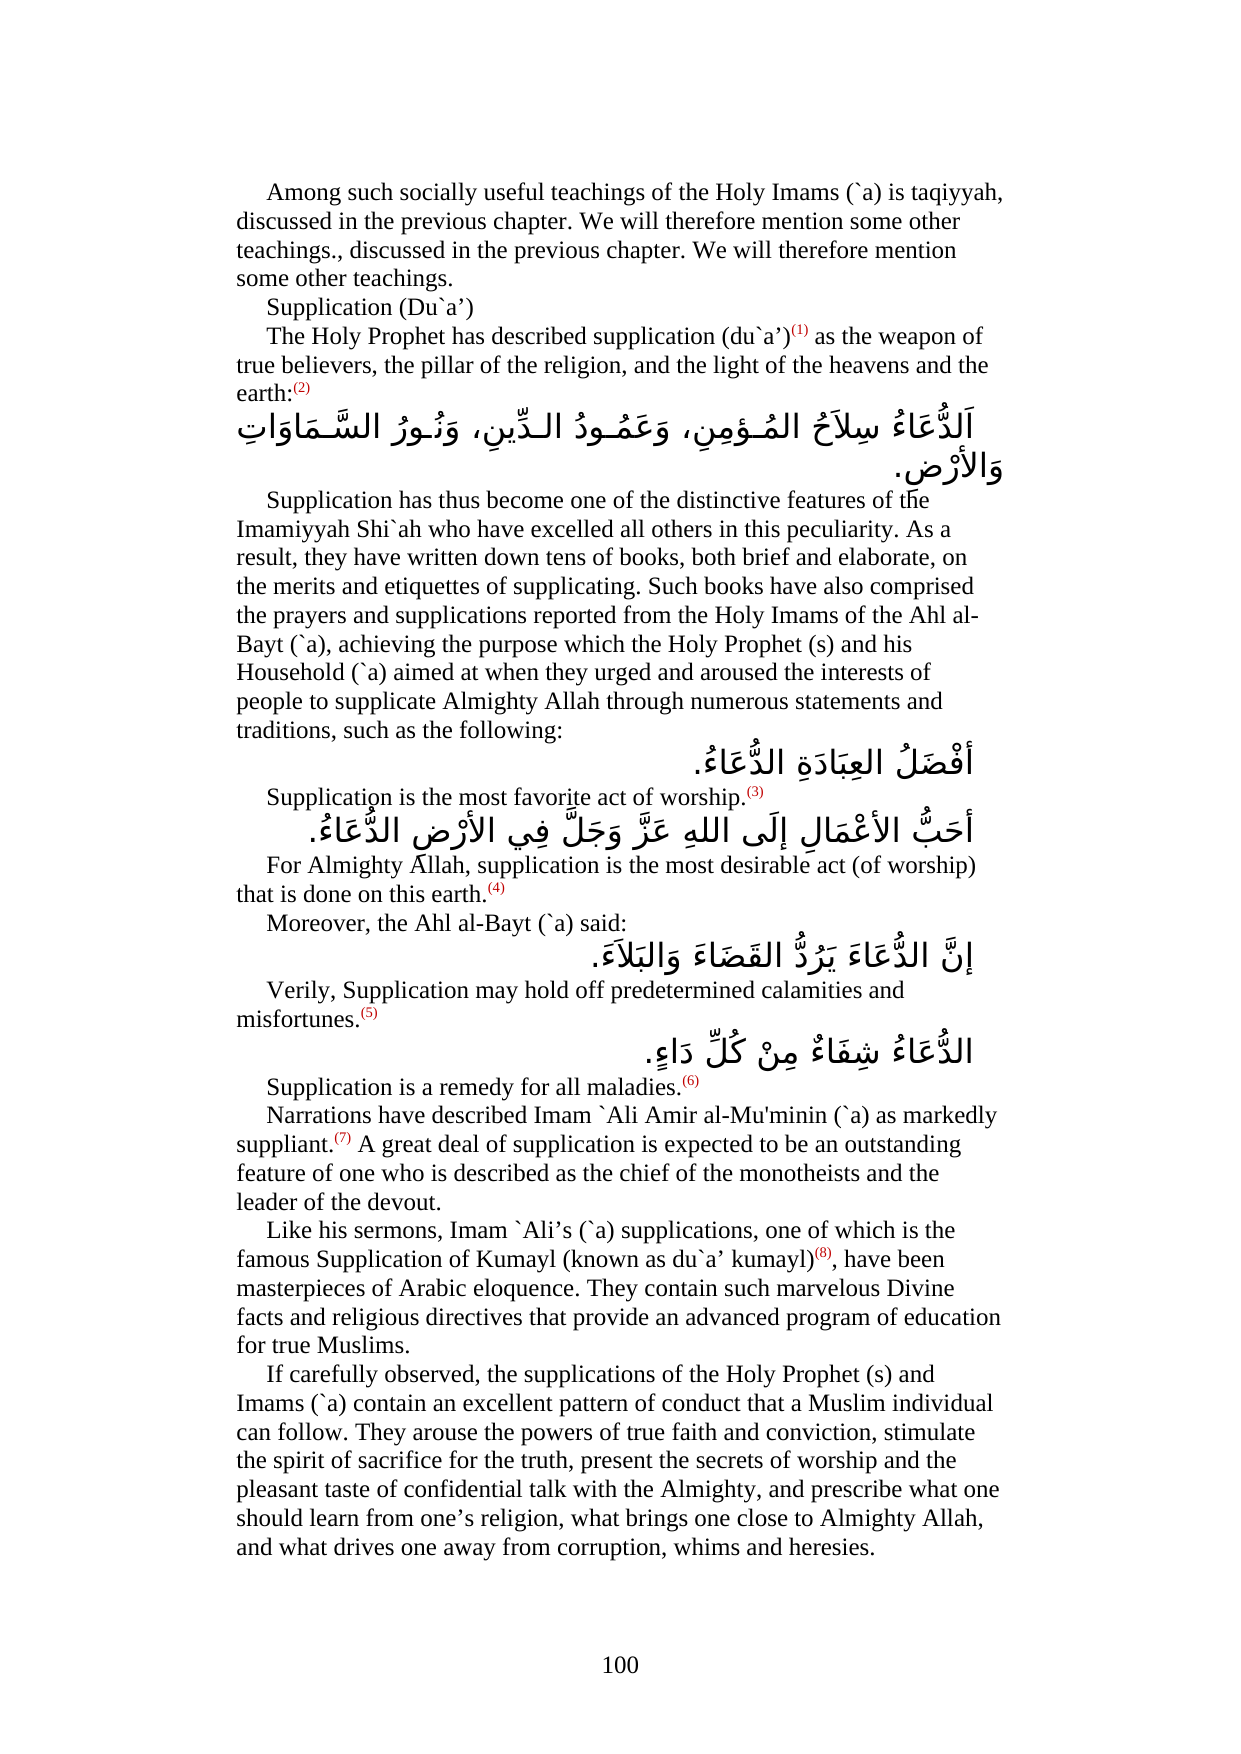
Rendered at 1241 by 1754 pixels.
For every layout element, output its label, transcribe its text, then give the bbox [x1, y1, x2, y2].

text If carefully observed, the supplications of the Holy Prophet (s) and Imams (`a) contain an excellent pattern of conduct that a Muslim individual can follow. They arouse the powers of true faith and conviction, stimulate the spirit of sacrifice for the truth, present the secrets of worship and the pleasant taste of confidential talk with the Almighty, and prescribe what one should learn from one’s religion, what brings one close to Almighty Allah, and what drives one away from corruption, whims and heresies. [236, 1359, 1004, 1560]
text The Holy Prophet has described supplication (du`a’)(1) as the weapon of true believers, the pillar of the religion, and the light of the heavens and the earth:(2) [236, 321, 1004, 407]
text Verily, Supplication may hold off predetermined calamities and misfortunes.(5) [236, 975, 1004, 1033]
text إنَّ الدُّعَاءَ يَرُدُّ القَضَاءَ وَالبَلاَءَ. [236, 936, 1004, 975]
text اَلدُّعَاءُ سِلاَحُ المُؤمِنِ، وَعَمُودُ الدِّينِ، وَنُورُ السَّمَاوَاتِ وَالأرْضِ. [236, 407, 1004, 485]
text Supplication has thus become one of the distinctive features of the Imamiyyah Shi`ah who have excelled all others in this peculiarity. As a result, they have written down tens of books, both brief and elaborate, on the merits and etiquettes of supplicating. Such books have also comprised the prayers and supplications reported from the Holy Imams of the Ahl al-Bayt (`a), achieving the purpose which the Holy Prophet (s) and his Household (`a) aimed at when they urged and aroused the interests of people to supplicate Almighty Allah through numerous statements and traditions, such as the following: [236, 485, 1004, 744]
text For Almighty Allah, supplication is the most desirable act (of worship) that is done on this earth.(4) [236, 850, 1004, 908]
text Supplication is a remedy for all maladies.(6) [236, 1072, 1004, 1100]
text Supplication is the most favorite act of worship.(3) [236, 782, 1004, 811]
text Moreover, the Ahl al-Bayt (`a) said: [236, 908, 1004, 936]
text أفْضَلُ العِبَادَةِ الدُّعَاءُ. [236, 744, 1004, 782]
text Among such socially useful teachings of the Holy Imams (`a) is taqiyyah, discussed in the previous chapter. We will therefore mention some other teachings., discussed in the previous chapter. We will therefore mention some other teachings. [236, 177, 1004, 292]
text الدُّعَاءُ شِفَاءٌ مِنْ كُلِّ دَاءٍ. [236, 1033, 1004, 1072]
text Narrations have described Imam `Ali Amir al-Mu'minin (`a) as markedly suppliant.(7) A great deal of supplication is expected to be an outstanding feature of one who is described as the chief of the monotheists and the leader of the devout. [236, 1100, 1004, 1215]
text Like his sermons, Imam `Ali’s (`a) supplications, one of which is the famous Supplication of Kumayl (known as du`a’ kumayl)(8), have been masterpieces of Arabic eloquence. They contain such marvelous Divine facts and religious directives that provide an advanced program of education for true Muslims. [236, 1215, 1004, 1359]
text Supplication (Du`a’) [236, 292, 1004, 321]
text أحَبُّ الأعْمَالِ إلَى اللهِ عَزَّ وَجَلَّ فِي الأرْضِ الدُّعَاءُ. [236, 811, 1004, 850]
